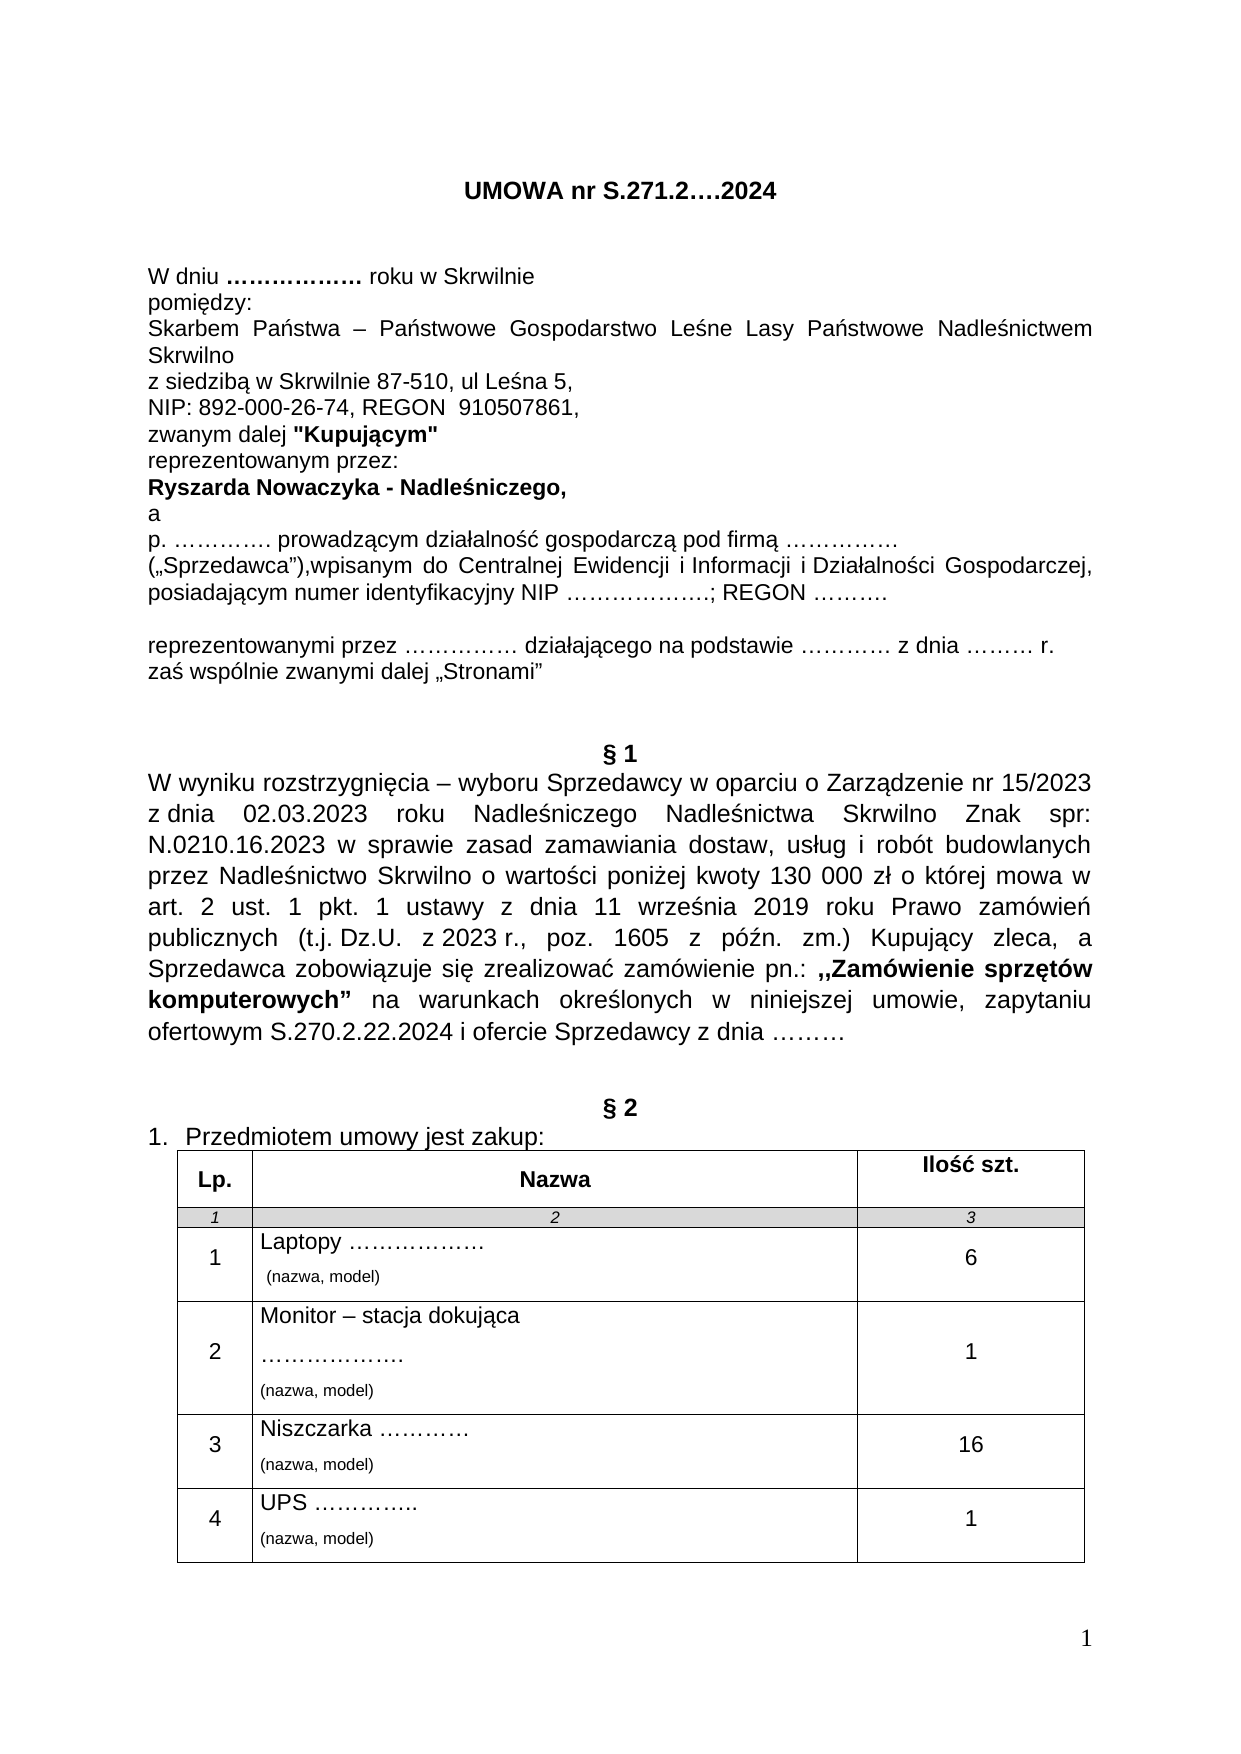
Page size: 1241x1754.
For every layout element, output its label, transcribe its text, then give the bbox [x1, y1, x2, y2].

table_cell Niszczarka ………… (nazwa, model) [253, 1415, 857, 1488]
text p. …………. prowadzącym działalność gospodarczą pod firmą …………… [148, 526, 1093, 552]
text W wyniku rozstrzygnięcia – wyboru Sprzedawcy w oparciu o Zarządzenie nr 15/2023 z dnia 02.03.2023 roku Nadleśniczego Nadleśnictwa Skrwilno Znak spr: N.0210.16.2023 w sprawie zasad zamawiania dostaw, usług i robót budowlanych przez Nadleśnictwo Skrwilno o wartości poniżej kwoty 130 000 zł o której mowa w art. 2 ust. 1 pkt. 1 ustawy z dnia 11 września 2019 roku Prawo zamówień publicznych (t.j. Dz.U. z 2023 r., poz. 1605 z późn. zm.) Kupujący zleca, a Sprzedawca zobowiązuje się zrealizować zamówienie pn.: ,,Zamówienie sprzętów komputerowych” na warunkach określonych w niniejszej umowie, zapytaniu ofertowym S.270.2.22.2024 i ofercie Sprzedawcy z dnia ……… [148, 768, 1093, 1045]
table_cell 1 [178, 1228, 252, 1301]
table_cell 6 [858, 1228, 1084, 1301]
table_cell 4 [178, 1489, 252, 1562]
text z siedzibą w Skrwilnie 87-510, ul Leśna 5, [148, 368, 1093, 394]
table_cell 16 [858, 1415, 1084, 1488]
table_cell 1 [858, 1489, 1084, 1562]
table_cell 2 [178, 1302, 252, 1414]
table_cell 1 [858, 1302, 1084, 1414]
text NIP: 892-000-26-74, REGON 910507861, [148, 394, 1093, 421]
list Przedmiotem umowy jest zakup: [148, 1122, 1093, 1150]
text a [148, 500, 1093, 526]
table_cell 3 [858, 1208, 1084, 1227]
text § 1 [148, 739, 1093, 768]
text reprezentowanym przez: [148, 447, 1093, 473]
table_cell Monitor – stacja dokująca ………………. (nazwa, model) [253, 1302, 857, 1414]
table_cell UPS ………….. (nazwa, model) [253, 1489, 857, 1562]
text reprezentowanymi przez …………… działającego na podstawie ………… z dnia ……… r. [148, 632, 1093, 658]
table_cell 2 [253, 1208, 857, 1227]
text UMOWA nr S.271.2….2024 [148, 176, 1093, 205]
table_cell 1 [178, 1208, 252, 1227]
table_header Lp. [178, 1151, 252, 1207]
text § 2 [148, 1093, 1093, 1122]
text („Sprzedawca”),wpisanym do Centralnej Ewidencji i Informacji i Działalności Gospodarczej, posiadającym numer identyfikacyjny NIP ……………….; REGON ………. [148, 552, 1093, 605]
text W dniu ……………… roku w Skrwilnie [148, 263, 1093, 289]
table_cell 3 [178, 1415, 252, 1488]
text zaś wspólnie zwanymi dalej „Stronami” [148, 658, 1093, 684]
text Ryszarda Nowaczyka - Nadleśniczego, [148, 473, 1093, 500]
table_header Ilość szt. [858, 1151, 1084, 1207]
text pomiędzy: [148, 289, 1093, 315]
text Skarbem Państwa – Państwowe Gospodarstwo Leśne Lasy Państwowe Nadleśnictwem Skrwilno [148, 315, 1093, 368]
text zwanym dalej "Kupującym" [148, 421, 1093, 447]
table_header Nazwa [253, 1151, 857, 1207]
table_cell Laptopy ……………… (nazwa, model) [253, 1228, 857, 1301]
